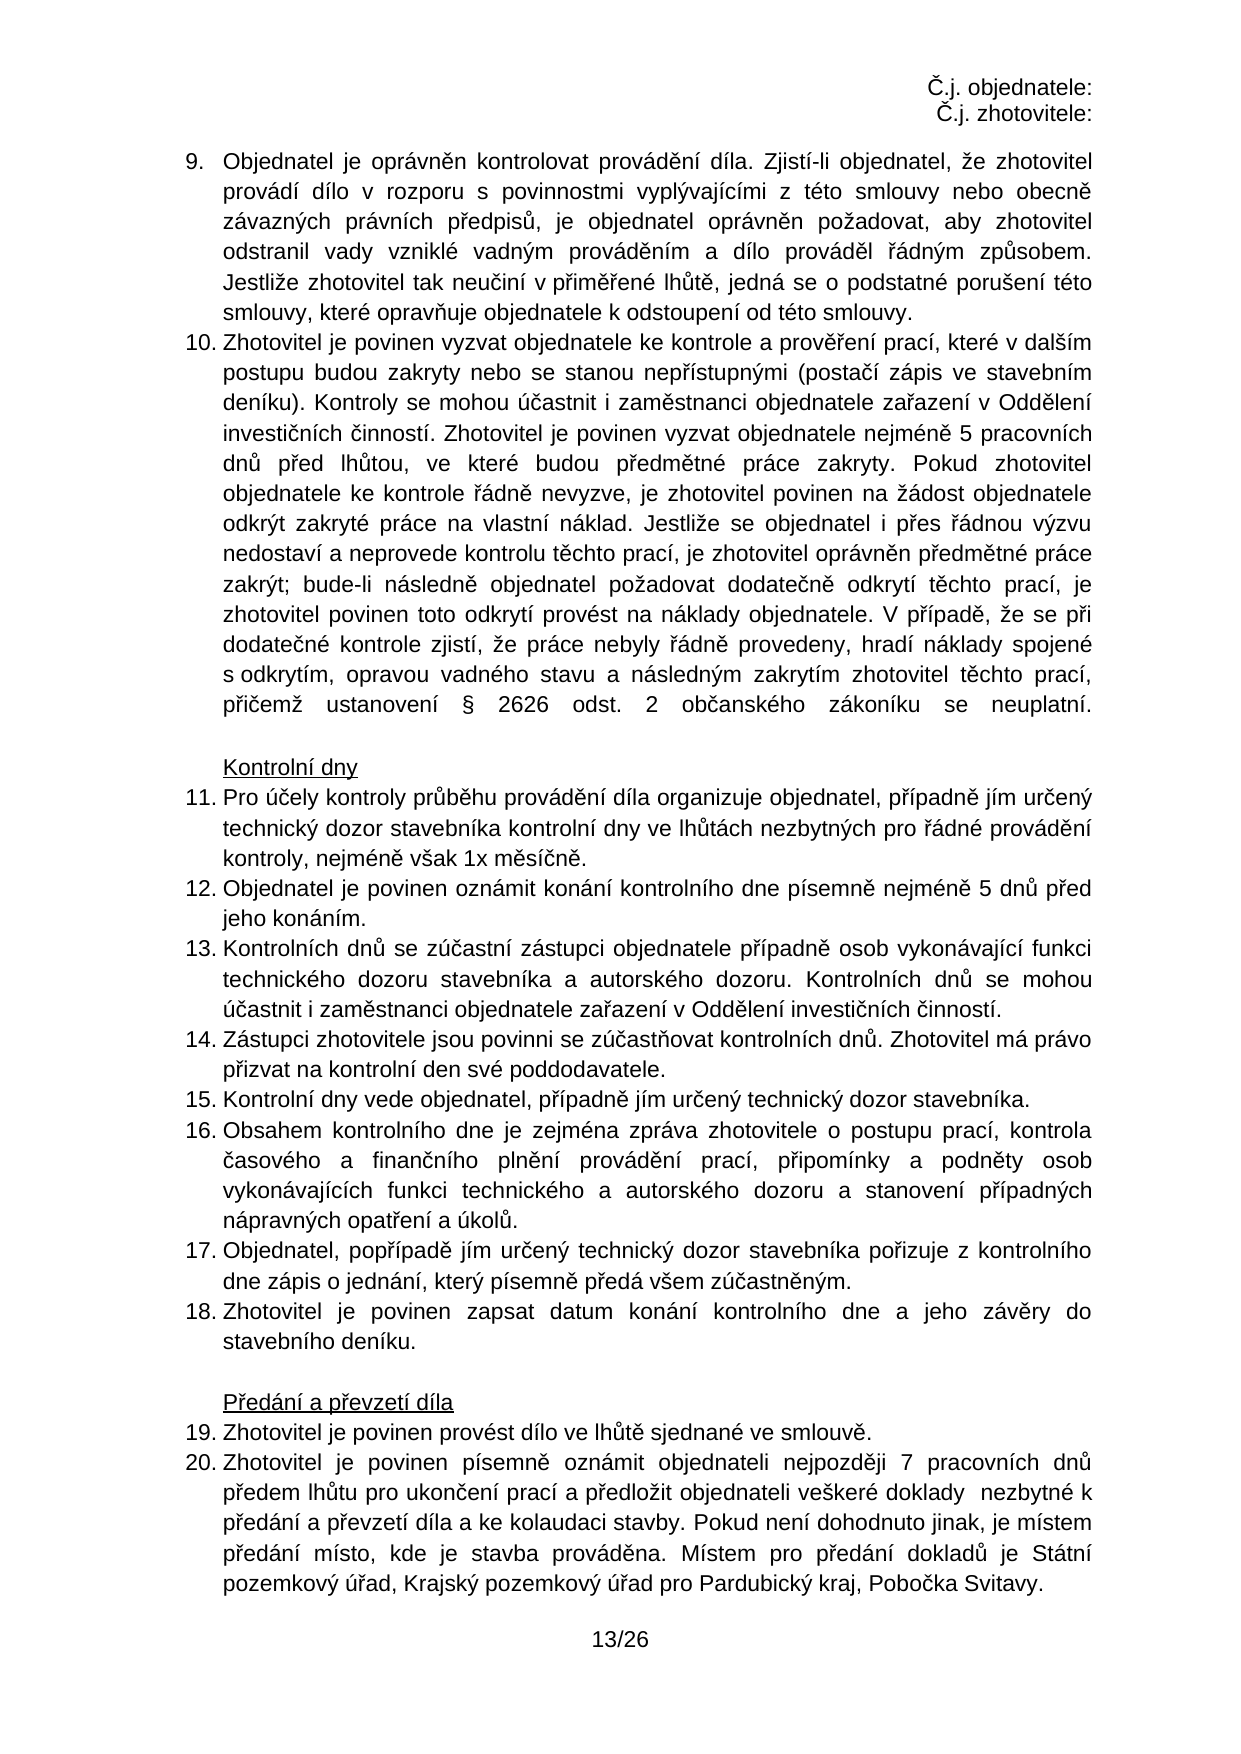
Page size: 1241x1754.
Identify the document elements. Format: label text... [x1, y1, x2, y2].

list Kontrolní dny vede objednatel, případně jím určený technický dozor stavebníka. [185, 1086, 1093, 1113]
list Zástupci zhotovitele jsou povinni se zúčastňovat kontrolních dnů. Zhotovitel má právo přizvat na kontrolní den své poddodavatele. [185, 1026, 1093, 1082]
list Zhotovitel je povinen provést dílo ve lhůtě sjednané ve smlouvě. [185, 1419, 1093, 1445]
list Zhotovitel je povinen zapsat datum konání kontrolního dne a jeho závěry do stavebního deníku. [185, 1298, 1093, 1354]
list Obsahem kontrolního dne je zejména zpráva zhotovitele o postupu prací, kontrola časového a finančního plnění provádění prací, připomínky a podněty osob vykonávajících funkci technického a autorského dozoru a stanovení případných nápravných opatření a úkolů. [185, 1117, 1093, 1233]
list Předání a převzetí díla [223, 1388, 1093, 1415]
list Kontrolních dnů se zúčastní zástupci objednatele případně osob vykonávající funkci technického dozoru stavebníka a autorského dozoru. Kontrolních dnů se mohou účastnit i zaměstnanci objednatele zařazení v Oddělení investičních činností. [185, 935, 1093, 1022]
list Objednatel je oprávněn kontrolovat provádění díla. Zjistí-li objednatel, že zhotovitel provádí dílo v rozporu s povinnostmi vyplývajícími z této smlouvy nebo obecně závazných právních předpisů, je objednatel oprávněn požadovat, aby zhotovitel odstranil vady vzniklé vadným prováděním a dílo prováděl řádným způsobem. Jestliže zhotovitel tak neučiní v přiměřené lhůtě, jedná se o podstatné porušení této smlouvy, které opravňuje objednatele k odstoupení od této smlouvy. [185, 148, 1093, 325]
list Objednatel, popřípadě jím určený technický dozor stavebníka pořizuje z kontrolního dne zápis o jednání, který písemně předá všem zúčastněným. [185, 1237, 1093, 1294]
list Objednatel je povinen oznámit konání kontrolního dne písemně nejméně 5 dnů před jeho konáním. [185, 875, 1093, 931]
list Kontrolní dny [223, 754, 1093, 780]
list Pro účely kontroly průběhu provádění díla organizuje objednatel, případně jím určený technický dozor stavebníka kontrolní dny ve lhůtách nezbytných pro řádné provádění kontroly, nejméně však 1x měsíčně. [185, 784, 1093, 871]
list Zhotovitel je povinen písemně oznámit objednateli nejpozději 7 pracovních dnů předem lhůtu pro ukončení prací a předložit objednateli veškeré doklady nezbytné k předání a převzetí díla a ke kolaudaci stavby. Pokud není dohodnuto jinak, je místem předání místo, kde je stavba prováděna. Místem pro předání dokladů je Státní pozemkový úřad, Krajský pozemkový úřad pro Pardubický kraj, Pobočka Svitavy. [185, 1449, 1093, 1596]
list Zhotovitel je povinen vyzvat objednatele ke kontrole a prověření prací, které v dalším postupu budou zakryty nebo se stanou nepřístupnými (postačí zápis ve stavebním deníku). Kontroly se mohou účastnit i zaměstnanci objednatele zařazení v Oddělení investičních činností. Zhotovitel je povinen vyzvat objednatele nejméně 5 pracovních dnů před lhůtou, ve které budou předmětné práce zakryty. Pokud zhotovitel objednatele ke kontrole řádně nevyzve, je zhotovitel povinen na žádost objednatele odkrýt zakryté práce na vlastní náklad. Jestliže se objednatel i přes řádnou výzvu nedostaví a neprovede kontrolu těchto prací, je zhotovitel oprávněn předmětné práce zakrýt; bude-li následně objednatel požadovat dodatečně odkrytí těchto prací, je zhotovitel povinen toto odkrytí provést na náklady objednatele. V případě, že se při dodatečné kontrole zjistí, že práce nebyly řádně provedeny, hradí náklady spojené s odkrytím, opravou vadného stavu a následným zakrytím zhotovitel těchto prací, přičemž ustanovení § 2626 odst. 2 občanského zákoníku se neuplatní. [185, 329, 1093, 750]
